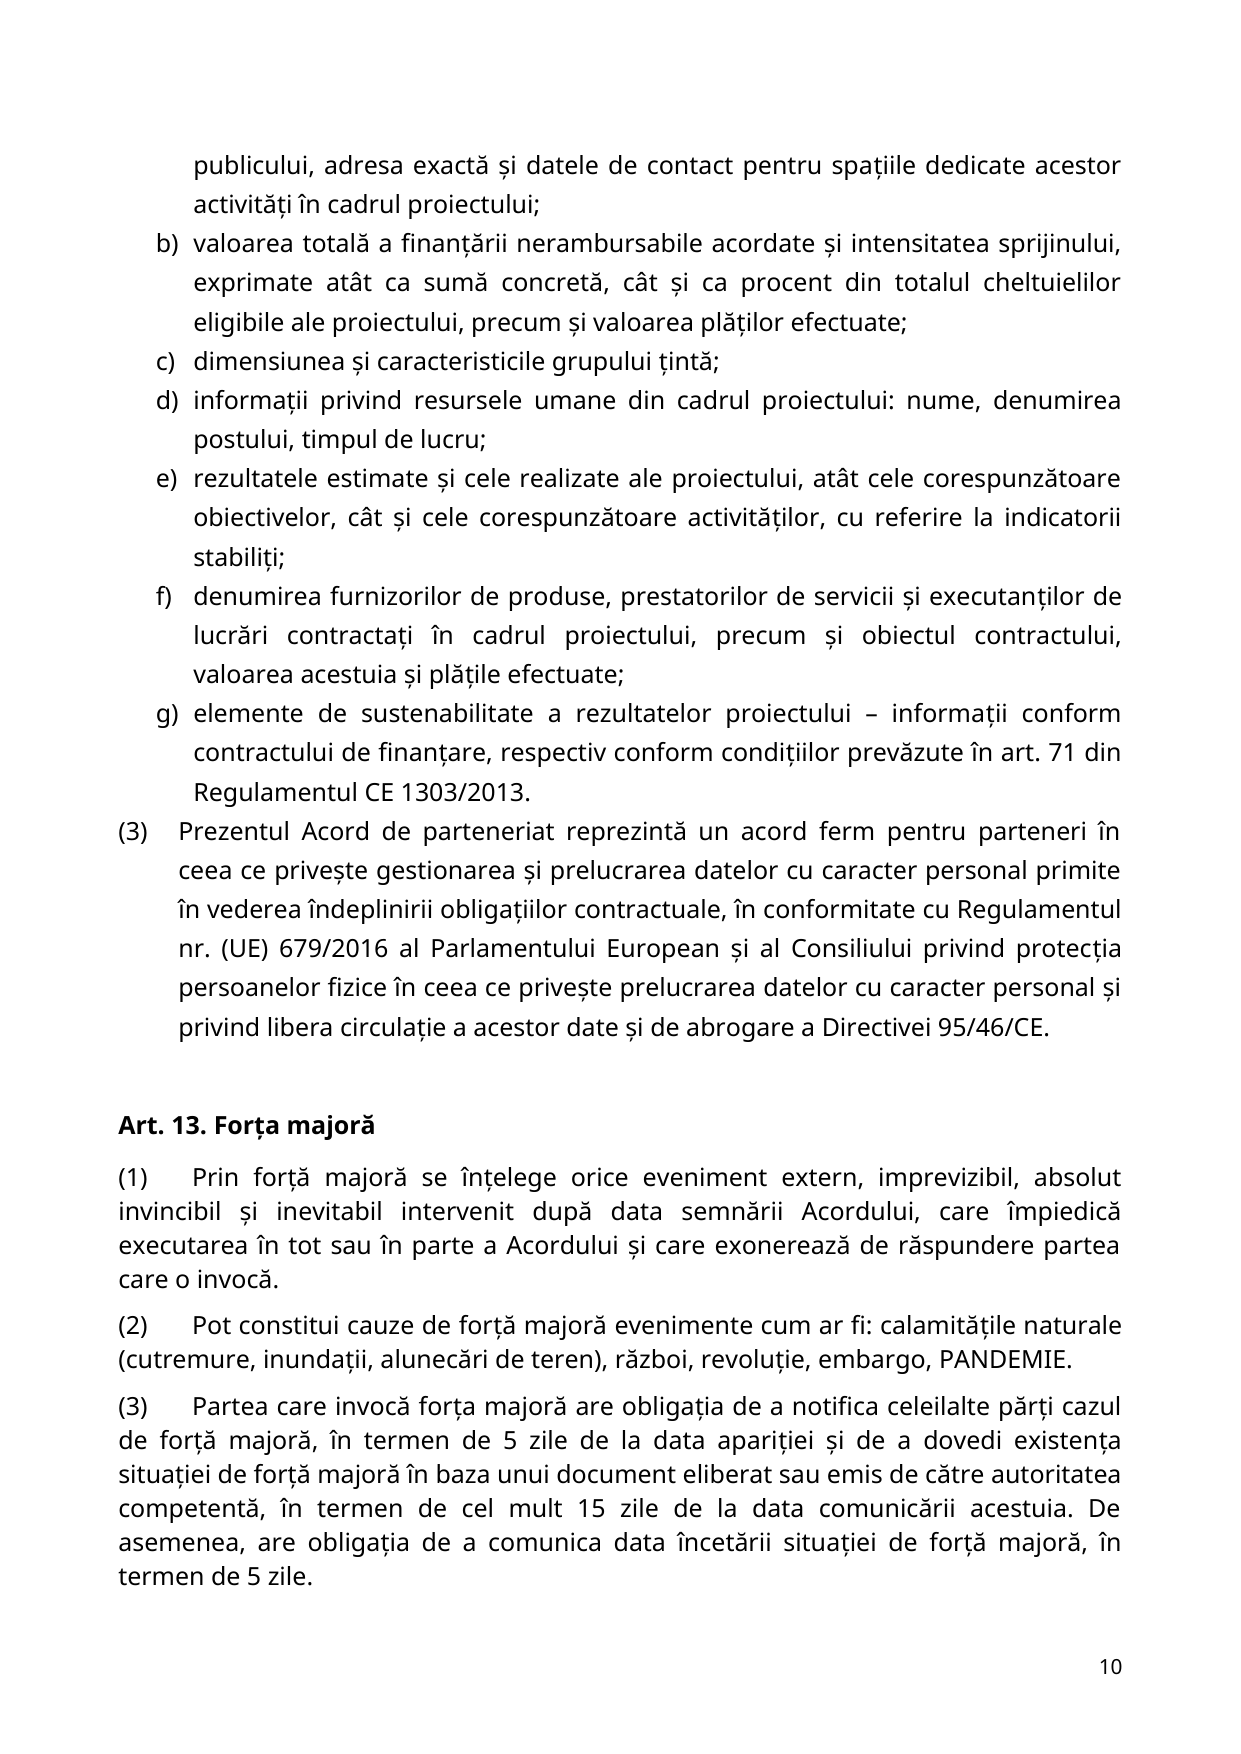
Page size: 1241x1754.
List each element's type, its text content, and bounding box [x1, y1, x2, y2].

list elemente de sustenabilitate a rezultatelor proiectului – informații conform contractului de finanțare, respectiv conform condițiilor prevăzute în art. 71 din Regulamentul CE 1303/2013. [156, 696, 1122, 808]
list informații privind resursele umane din cadrul proiectului: nume, denumirea postului, timpul de lucru; [156, 383, 1122, 456]
text (1) Prin forță majoră se înțelege orice eveniment extern, imprevizibil, absolut invincibil și inevitabil intervenit după data semnării Acordului, care împiedică executarea în tot sau în parte a Acordului și care exonerează de răspundere partea care o invocă. [118, 1159, 1122, 1295]
list rezultatele estimate și cele realizate ale proiectului, atât cele corespunzătoare obiectivelor, cât și cele corespunzătoare activităților, cu referire la indicatorii stabiliți; [156, 461, 1122, 573]
list dimensiunea și caracteristicile grupului țintă; [156, 343, 1122, 377]
text (3) Partea care invocă forța majoră are obligația de a notifica celeilalte părți cazul de forță majoră, în termen de 5 zile de la data apariției și de a dovedi existența situației de forță majoră în baza unui document eliberat sau emis de către autoritatea competentă, în termen de cel mult 15 zile de la data comunicării acestuia. De asemenea, are obligația de a comunica data încetării situației de forță majoră, în termen de 5 zile. [118, 1388, 1122, 1593]
list Prezentul Acord de parteneriat reprezintă un acord ferm pentru parteneri în ceea ce privește gestionarea și prelucrarea datelor cu caracter personal primite în vederea îndeplinirii obligațiilor contractuale, în conformitate cu Regulamentul nr. (UE) 679/2016 al Parlamentului European și al Consiliului privind protecția persoanelor fizice în ceea ce privește prelucrarea datelor cu caracter personal și privind libera circulație a acestor date și de abrogare a Directivei 95/46/CE. [118, 813, 1122, 1043]
subtitle Forța majoră [118, 1107, 1122, 1142]
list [156, 148, 1122, 221]
text (2) Pot constitui cauze de forță majoră evenimente cum ar fi: calamitățile naturale (cutremure, inundații, alunecări de teren), război, revoluție, embargo, PANDEMIE. [118, 1308, 1122, 1376]
list valoarea totală a finanțării nerambursabile acordate și intensitatea sprijinului, exprimate atât ca sumă concretă, cât și ca procent din totalul cheltuielilor eligibile ale proiectului, precum și valoarea plăților efectuate; [156, 226, 1122, 338]
list denumirea furnizorilor de produse, prestatorilor de servicii și executanților de lucrări contractați în cadrul proiectului, precum și obiectul contractului, valoarea acestuia și plățile efectuate; [156, 578, 1122, 691]
